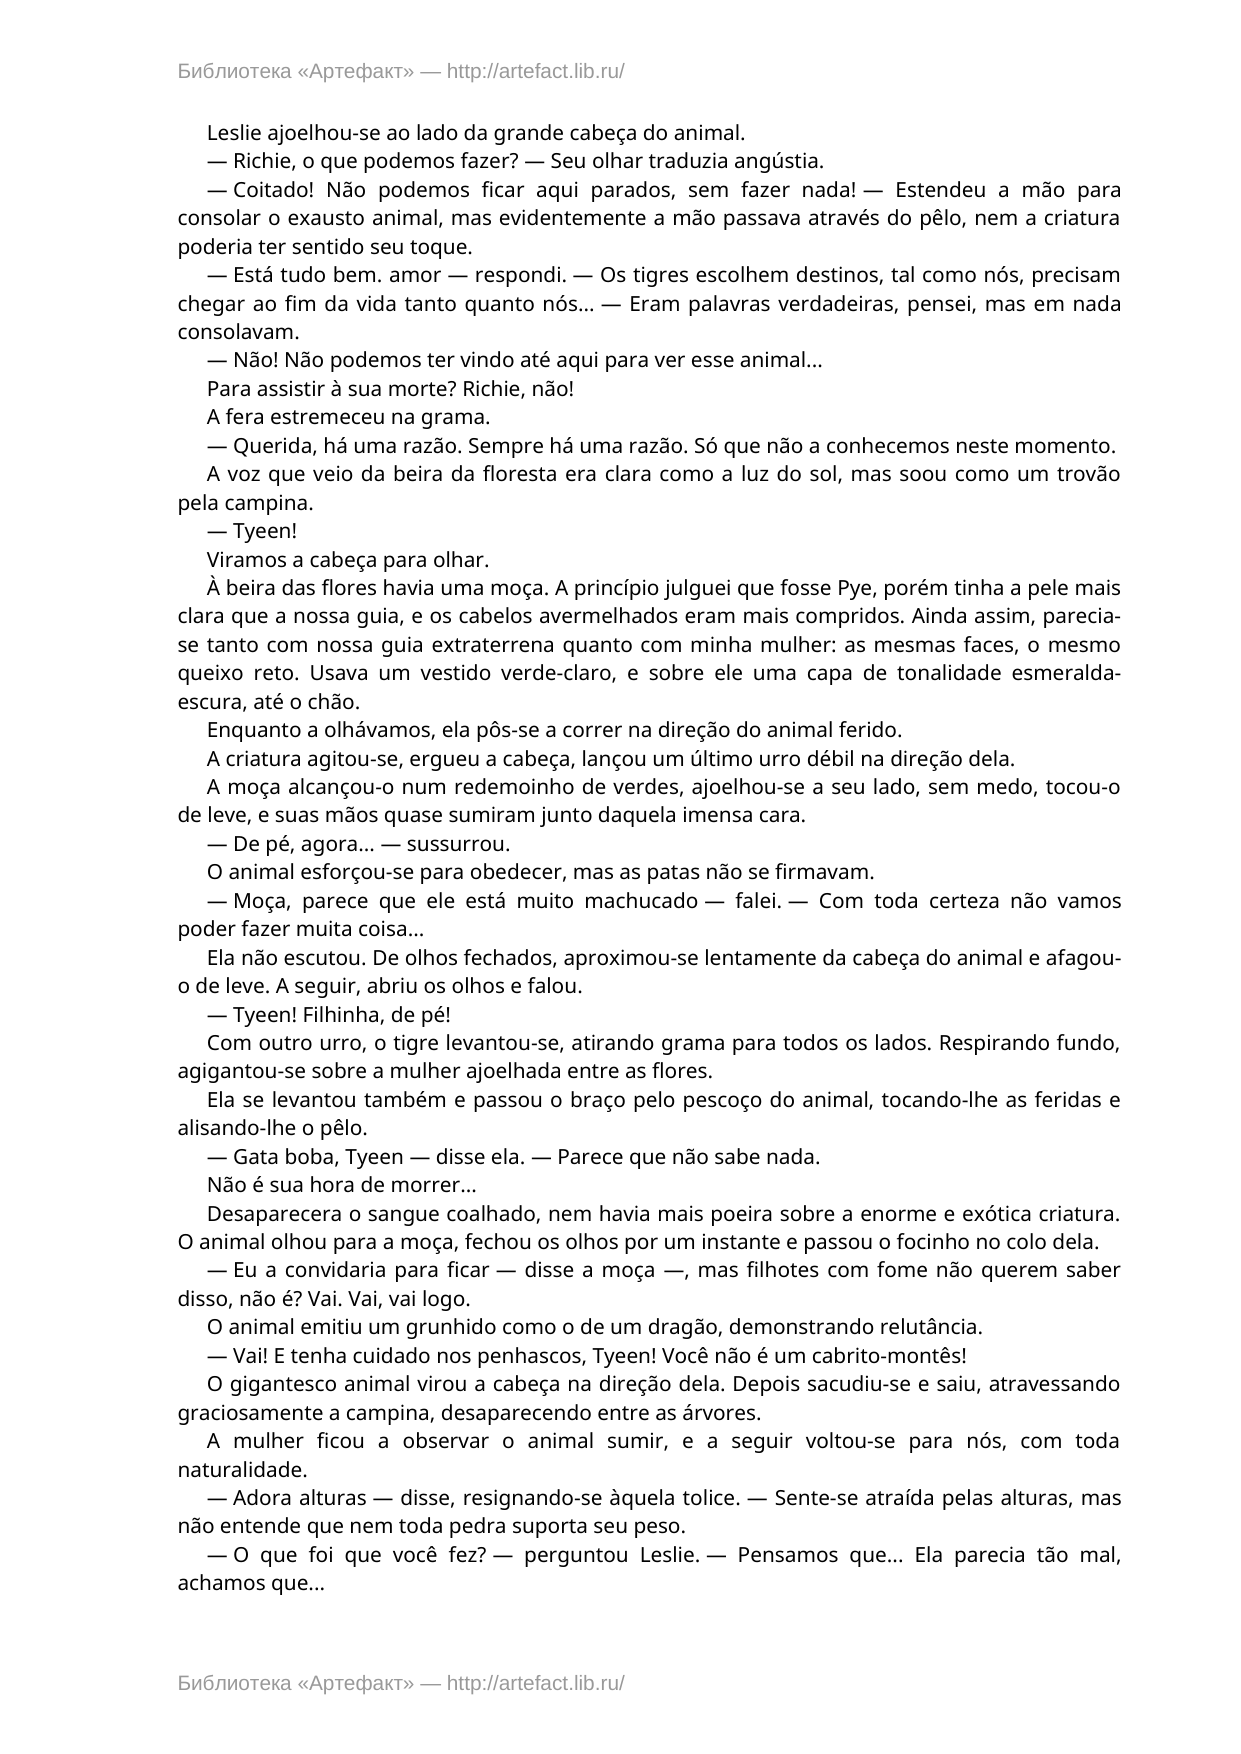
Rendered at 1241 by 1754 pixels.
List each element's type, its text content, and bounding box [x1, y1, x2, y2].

text — Não! Não podemos ter vindo até aqui para ver esse animal... [177, 346, 1122, 374]
text — Vai! E tenha cuidado nos penhascos, Tyeen! Você não é um cabrito-montês! [177, 1341, 1122, 1369]
text A voz que veio da beira da floresta era clara como a luz do sol, mas soou como um trovão pela campina. [177, 459, 1122, 516]
text O animal emitiu um grunhido como o de um dragão, demonstrando relutância. [177, 1312, 1122, 1341]
text Desaparecera o sangue coalhado, nem havia mais poeira sobre a enorme e exótica criatura. O animal olhou para a moça, fechou os olhos por um instante e passou o focinho no colo dela. [177, 1199, 1122, 1256]
text — Coitado! Não podemos ficar aqui parados, sem fazer nada! — Estendeu a mão para consolar o exausto animal, mas evidentemente a mão passava através do pêlo, nem a criatura poderia ter sentido seu toque. [177, 175, 1122, 260]
text — Querida, há uma razão. Sempre há uma razão. Só que não a conhecemos neste momento. [177, 431, 1122, 459]
text A criatura agitou-se, ergueu a cabeça, lançou um último urro débil na direção dela. [177, 744, 1122, 772]
text — De pé, agora... — sussurrou. [177, 829, 1122, 857]
text Não é sua hora de morrer... [177, 1170, 1122, 1199]
text — Tyeen! Filhinha, de pé! [177, 1000, 1122, 1028]
text Leslie ajoelhou-se ao lado da grande cabeça do animal. [177, 118, 1122, 147]
text A mulher ficou a observar o animal sumir, e a seguir voltou-se para nós, com toda naturalidade. [177, 1426, 1122, 1483]
text — O que foi que você fez? — perguntou Leslie. — Pensamos que... Ela parecia tão mal, achamos que... [177, 1540, 1122, 1597]
text — Gata boba, Tyeen — disse ela. — Parece que não sabe nada. [177, 1142, 1122, 1170]
text — Richie, o que podemos fazer? — Seu olhar traduzia angústia. [177, 147, 1122, 175]
text Viramos a cabeça para olhar. [177, 545, 1122, 573]
text — Tyeen! [177, 516, 1122, 545]
text A fera estremeceu na grama. [177, 402, 1122, 431]
text — Adora alturas — disse, resignando-se àquela tolice. — Sente-se atraída pelas alturas, mas não entende que nem toda pedra suporta seu peso. [177, 1483, 1122, 1540]
text O animal esforçou-se para obedecer, mas as patas não se firmavam. [177, 857, 1122, 886]
text À beira das flores havia uma moça. A princípio julguei que fosse Pye, porém tinha a pele mais clara que a nossa guia, e os cabelos avermelhados eram mais compridos. Ainda assim, parecia-se tanto com nossa guia extraterrena quanto com minha mulher: as mesmas faces, o mesmo queixo reto. Usava um vestido verde-claro, e sobre ele uma capa de tonalidade esmeralda-escura, até o chão. [177, 573, 1122, 715]
text — Está tudo bem. amor — respondi. — Os tigres escolhem destinos, tal como nós, precisam chegar ao fim da vida tanto quanto nós... — Eram palavras verdadeiras, pensei, mas em nada consolavam. [177, 260, 1122, 346]
text — Eu a convidaria para ficar — disse a moça —, mas filhotes com fome não querem saber disso, não é? Vai. Vai, vai logo. [177, 1256, 1122, 1312]
text Para assistir à sua morte? Richie, não! [177, 374, 1122, 402]
text — Moça, parece que ele está muito machucado — falei. — Com toda certeza não vamos poder fazer muita coisa... [177, 886, 1122, 943]
text O gigantesco animal virou a cabeça na direção dela. Depois sacudiu-se e saiu, atravessando graciosamente a campina, desaparecendo entre as árvores. [177, 1369, 1122, 1426]
text Com outro urro, o tigre levantou-se, atirando grama para todos os lados. Respirando fundo, agigantou-se sobre a mulher ajoelhada entre as flores. [177, 1028, 1122, 1085]
text Enquanto a olhávamos, ela pôs-se a correr na direção do animal ferido. [177, 715, 1122, 744]
text A moça alcançou-o num redemoinho de verdes, ajoelhou-se a seu lado, sem medo, tocou-o de leve, e suas mãos quase sumiram junto daquela imensa cara. [177, 772, 1122, 829]
text Ela se levantou também e passou o braço pelo pescoço do animal, tocando-lhe as feridas e alisando-lhe o pêlo. [177, 1085, 1122, 1142]
text Ela não escutou. De olhos fechados, aproximou-se lentamente da cabeça do animal e afagou-o de leve. A seguir, abriu os olhos e falou. [177, 943, 1122, 1000]
